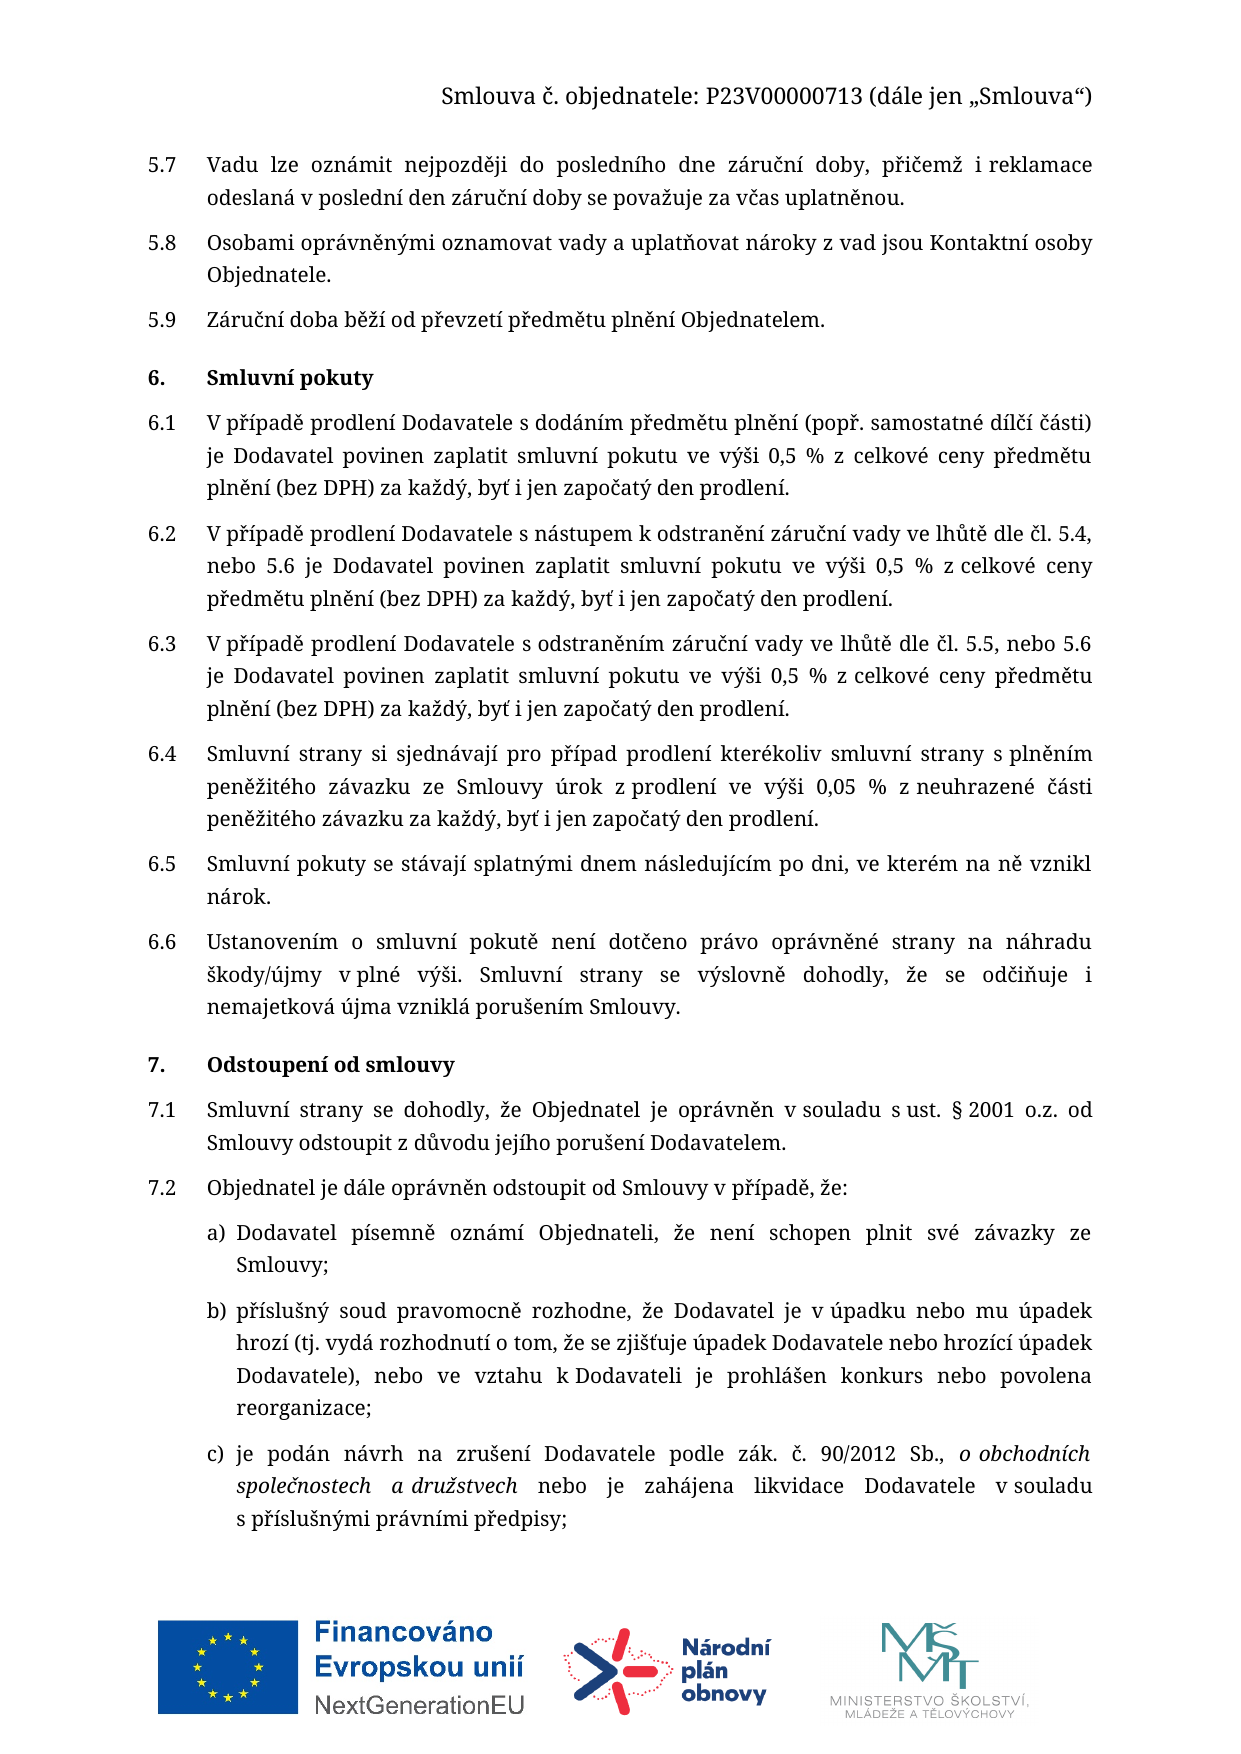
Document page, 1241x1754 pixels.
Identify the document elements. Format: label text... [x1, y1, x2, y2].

list Osobami oprávněnými oznamovat vady a uplatňovat nároky z vad jsou Kontaktní osoby Objednatele. [148, 228, 1093, 289]
list Vadu lze oznámit nejpozději do posledního dne záruční doby, přičemž i reklamace odeslaná v poslední den záruční doby se považuje za včas uplatněnou. [148, 150, 1093, 211]
list Smluvní pokuty [148, 363, 1093, 392]
list Smluvní pokuty se stávají splatnými dnem následujícím po dni, ve kterém na ně vznikl nárok. [148, 849, 1093, 911]
picture [147, 1605, 789, 1726]
list V případě prodlení Dodavatele s dodáním předmětu plnění (popř. samostatné dílčí části) je Dodavatel povinen zaplatit smluvní pokutu ve výši 0,5 % z celkové ceny předmětu plnění (bez DPH) za každý, byť i jen započatý den prodlení. [148, 408, 1093, 502]
list Záruční doba běží od převzetí předmětu plnění Objednatelem. [148, 306, 1093, 334]
list V případě prodlení Dodavatele s nástupem k odstranění záruční vady ve lhůtě dle čl. 5.4, nebo 5.6 je Dodavatel povinen zaplatit smluvní pokutu ve výši 0,5 % z celkové ceny předmětu plnění (bez DPH) za každý, byť i jen započatý den prodlení. [148, 519, 1093, 612]
picture [820, 1616, 1039, 1726]
list Objednatel je dále oprávněn odstoupit od Smlouvy v případě, že: [148, 1173, 1093, 1201]
list V případě prodlení Dodavatele s odstraněním záruční vady ve lhůtě dle čl. 5.5, nebo 5.6 je Dodavatel povinen zaplatit smluvní pokutu ve výši 0,5 % z celkové ceny předmětu plnění (bez DPH) za každý, byť i jen započatý den prodlení. [148, 629, 1093, 723]
list příslušný soud pravomocně rozhodne, že Dodavatel je v úpadku nebo mu úpadek hrozí (tj. vydá rozhodnutí o tom, že se zjišťuje úpadek Dodavatele nebo hrozící úpadek Dodavatele), nebo ve vztahu k Dodavateli je prohlášen konkurs nebo povolena reorganizace; [207, 1296, 1093, 1422]
list Smluvní strany se dohodly, že Objednatel je oprávněn v souladu s ust. § 2001 o.z. od Smlouvy odstoupit z důvodu jejího porušení Dodavatelem. [148, 1095, 1093, 1156]
list Dodavatel písemně oznámí Objednateli, že není schopen plnit své závazky ze Smlouvy; [207, 1218, 1093, 1279]
list Ustanovením o smluvní pokutě není dotčeno právo oprávněné strany na náhradu škody/újmy v plné výši. Smluvní strany se výslovně dohodly, že se odčiňuje i nemajetková újma vzniklá porušením Smlouvy. [148, 927, 1093, 1021]
list Smluvní strany si sjednávají pro případ prodlení kterékoliv smluvní strany s plněním peněžitého závazku ze Smlouvy úrok z prodlení ve výši 0,05 % z neuhrazené části peněžitého závazku za každý, byť i jen započatý den prodlení. [148, 739, 1093, 833]
list je podán návrh na zrušení Dodavatele podle zák. č. 90/2012 Sb., o obchodních společnostech a družstvech nebo je zahájena likvidace Dodavatele v souladu s příslušnými právními předpisy; [207, 1439, 1093, 1532]
list Odstoupení od smlouvy [148, 1050, 1093, 1078]
